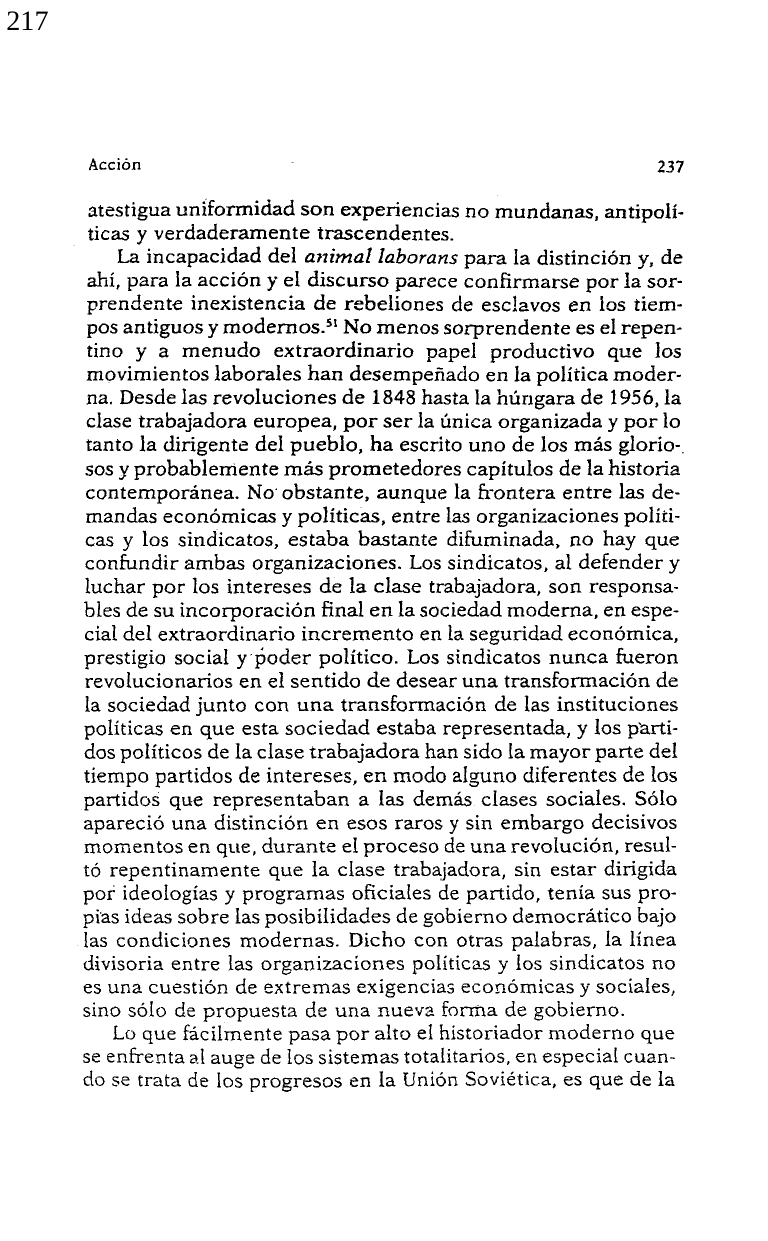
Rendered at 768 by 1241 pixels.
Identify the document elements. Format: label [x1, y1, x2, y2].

picture [73, 146, 684, 1092]
